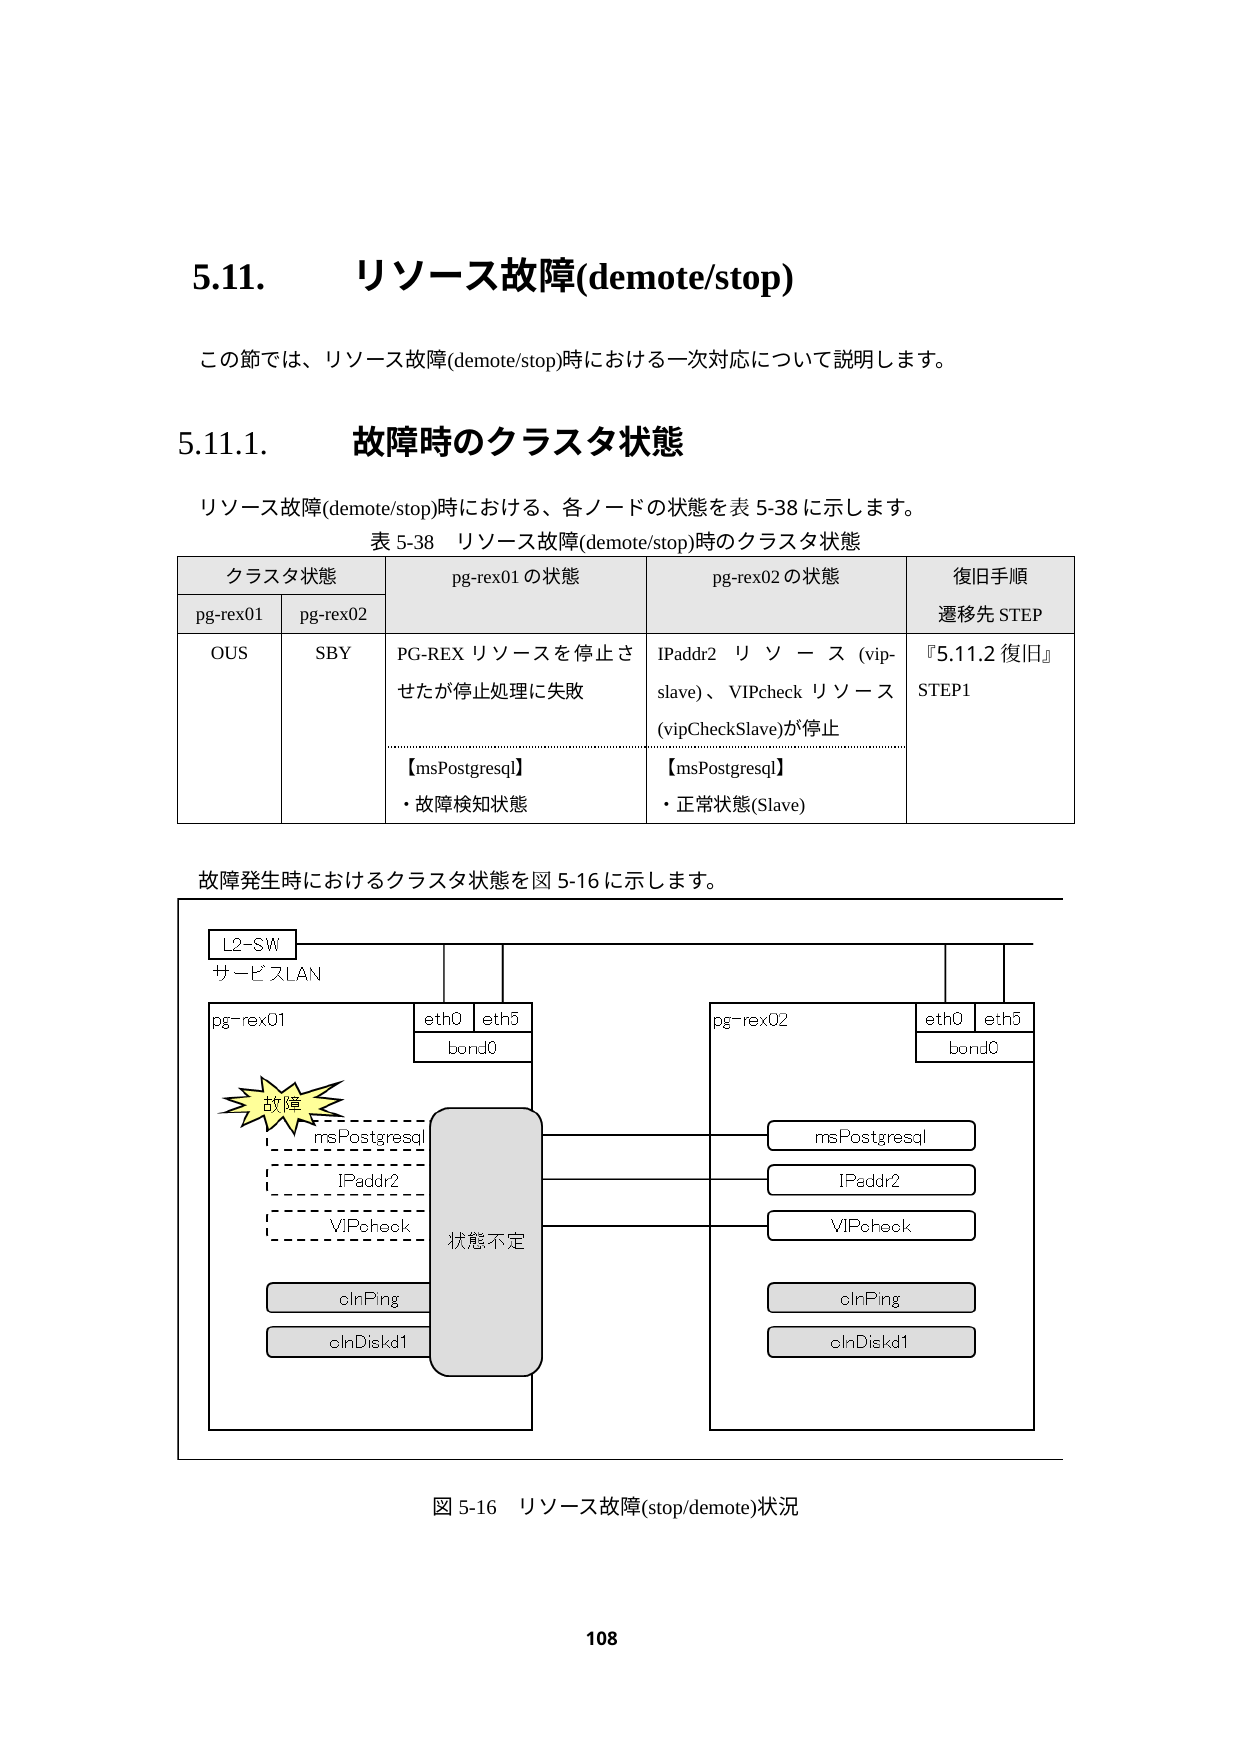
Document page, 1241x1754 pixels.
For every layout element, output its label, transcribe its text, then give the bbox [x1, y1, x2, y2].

table_header クラスタ状態 [178, 557, 385, 594]
text この節では、リソース故障(demote/stop)時における一次対応について説明します。 [177, 340, 1054, 378]
table_header pg-rex01の状態 [386, 557, 646, 633]
picture [177, 898, 1063, 1460]
table_cell 【msPostgresql】 ・正常状態(Slave) [647, 746, 906, 822]
subtitle リソース故障(demote/stop) [192, 236, 1063, 311]
table_cell pg-rex01 [178, 595, 281, 633]
table_cell pg-rex02 [282, 595, 385, 633]
table_header pg-rex02の状態 [647, 557, 906, 633]
table_cell 【msPostgresql】 ・故障検知状態 [386, 746, 646, 822]
table_cell 『5.11.2 復旧』 STEP1 [907, 634, 1074, 822]
table_cell IPaddr2リソース(vip-slave)、VIPcheckリソース(vipCheckSlave)が停止 [647, 634, 906, 746]
table_cell SBY [282, 634, 385, 822]
subtitle 故障時のクラスタ状態 [177, 403, 1063, 478]
table_header 復旧手順 遷移先STEP [907, 557, 1074, 633]
table_cell PG-REXリソースを停止させたが停止処理に失敗 [386, 634, 646, 746]
table_cell OUS [178, 634, 281, 822]
